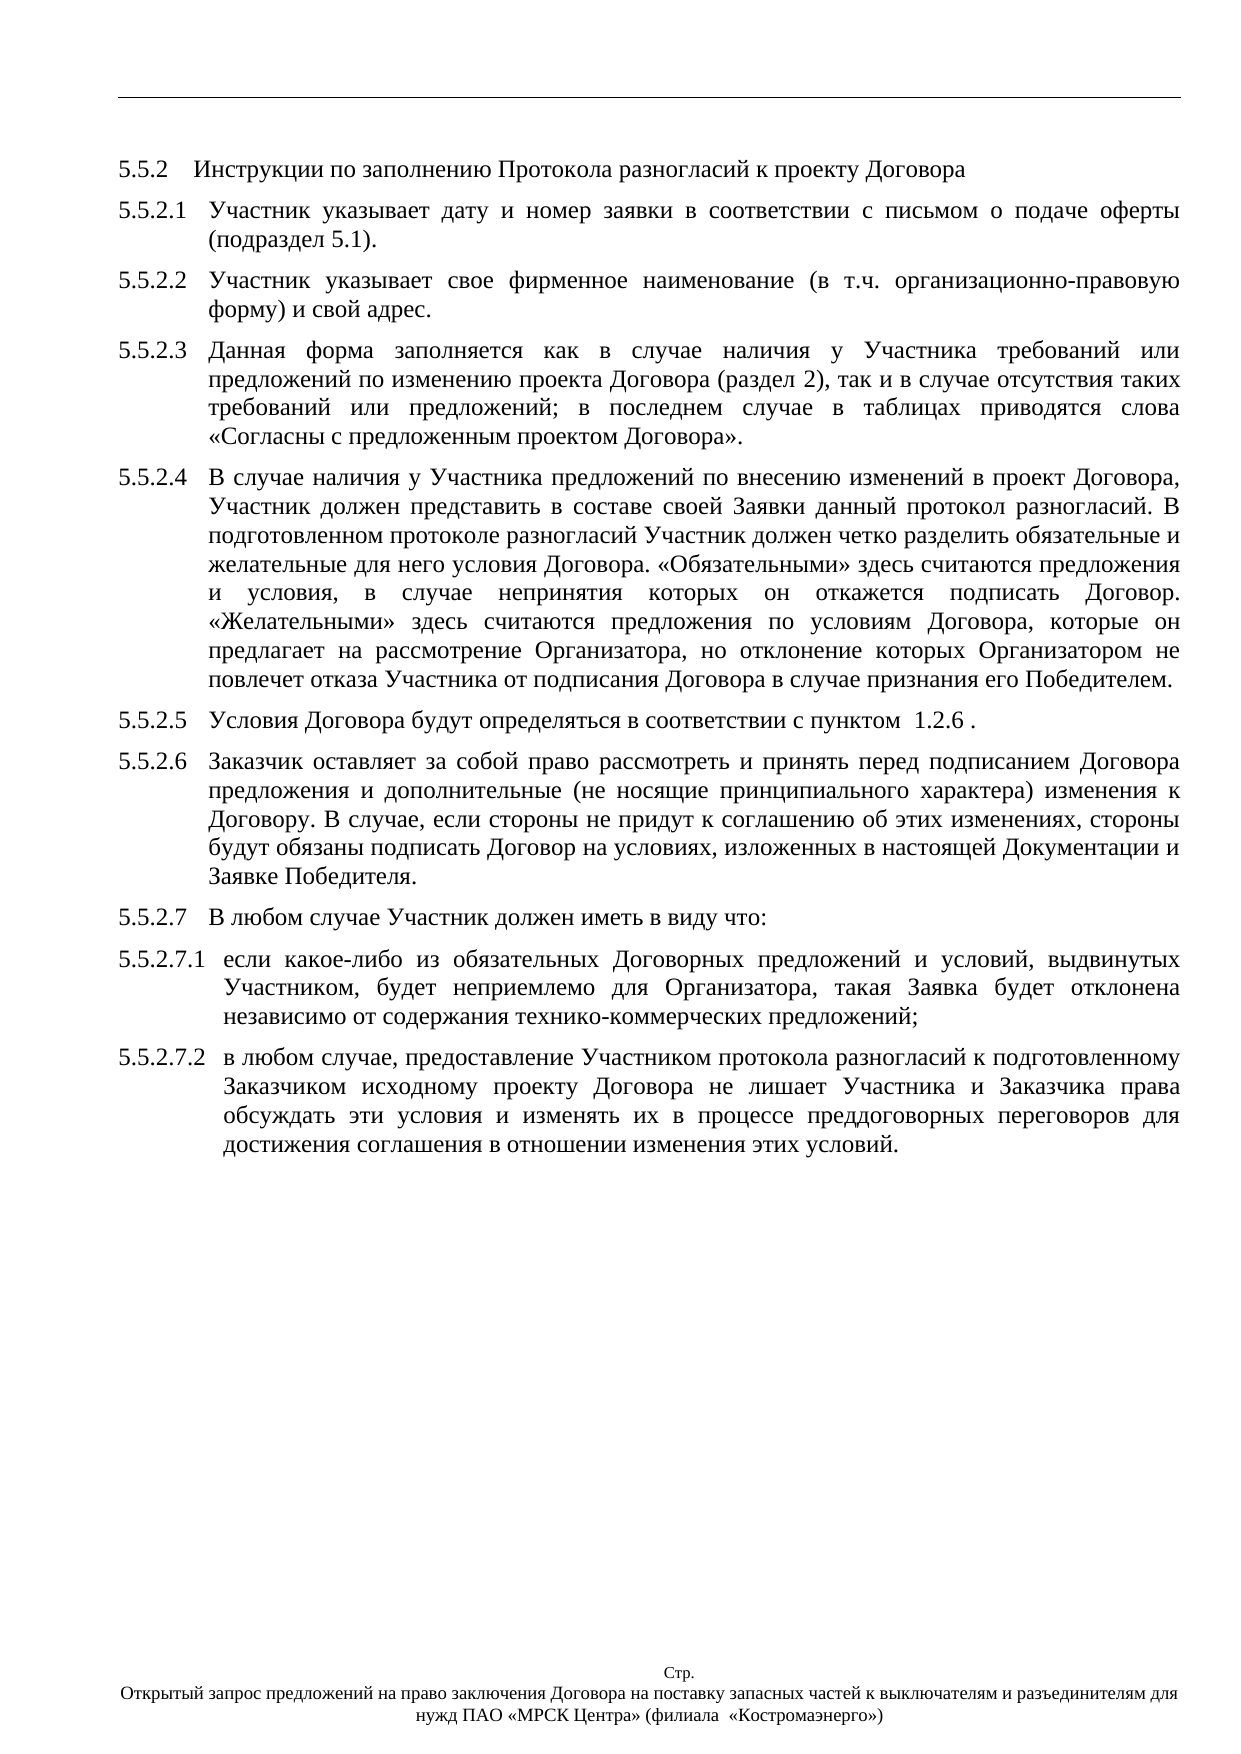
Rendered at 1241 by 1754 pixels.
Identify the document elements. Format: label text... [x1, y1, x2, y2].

list Участник указывает свое фирменное наименование (в т.ч. организационно-правовую форму) и свой адрес. [118, 265, 1181, 322]
subtitle Инструкции по заполнению Протокола разногласий к проекту Договора [118, 154, 1181, 182]
list В любом случае Участник должен иметь в виду что: [118, 902, 1181, 931]
list Участник указывает дату и номер заявки в соответствии с письмом о подаче оферты (подраздел 5.1). [118, 195, 1181, 252]
list в любом случае, предоставление Участником протокола разногласий к подготовленному Заказчиком исходному проекту Договора не лишает Участника и Заказчика права обсуждать эти условия и изменять их в процессе преддоговорных переговоров для достижения соглашения в отношении изменения этих условий. [118, 1042, 1181, 1157]
list Условия Договора будут определяться в соответствии с пунктом 1.2.6 . [118, 705, 1181, 734]
list В случае наличия у Участника предложений по внесению изменений в проект Договора, Участник должен представить в составе своей Заявки данный протокол разногласий. В подготовленном протоколе разногласий Участник должен четко разделить обязательные и желательные для него условия Договора. «Обязательными» здесь считаются предложения и условия, в случае непринятия которых он откажется подписать Договор. «Желательными» здесь считаются предложения по условиям Договора, которые он предлагает на рассмотрение Организатора, но отклонение которых Организатором не повлечет отказа Участника от подписания Договора в случае признания его Победителем. [118, 462, 1181, 692]
list Данная форма заполняется как в случае наличия у Участника требований или предложений по изменению проекта Договора (раздел 2), так и в случае отсутствия таких требований или предложений; в последнем случае в таблицах приводятся слова «Согласны с предложенным проектом Договора». [118, 335, 1181, 450]
list если какое-либо из обязательных Договорных предложений и условий, выдвинутых Участником, будет неприемлемо для Организатора, такая Заявка будет отклонена независимо от содержания технико-коммерческих предложений; [118, 944, 1181, 1030]
list Заказчик оставляет за собой право рассмотреть и принять перед подписанием Договора предложения и дополнительные (не носящие принципиального характера) изменения к Договору. В случае, если стороны не придут к соглашению об этих изменениях, стороны будут обязаны подписать Договор на условиях, изложенных в настоящей Документации и Заявке Победителя. [118, 746, 1181, 890]
